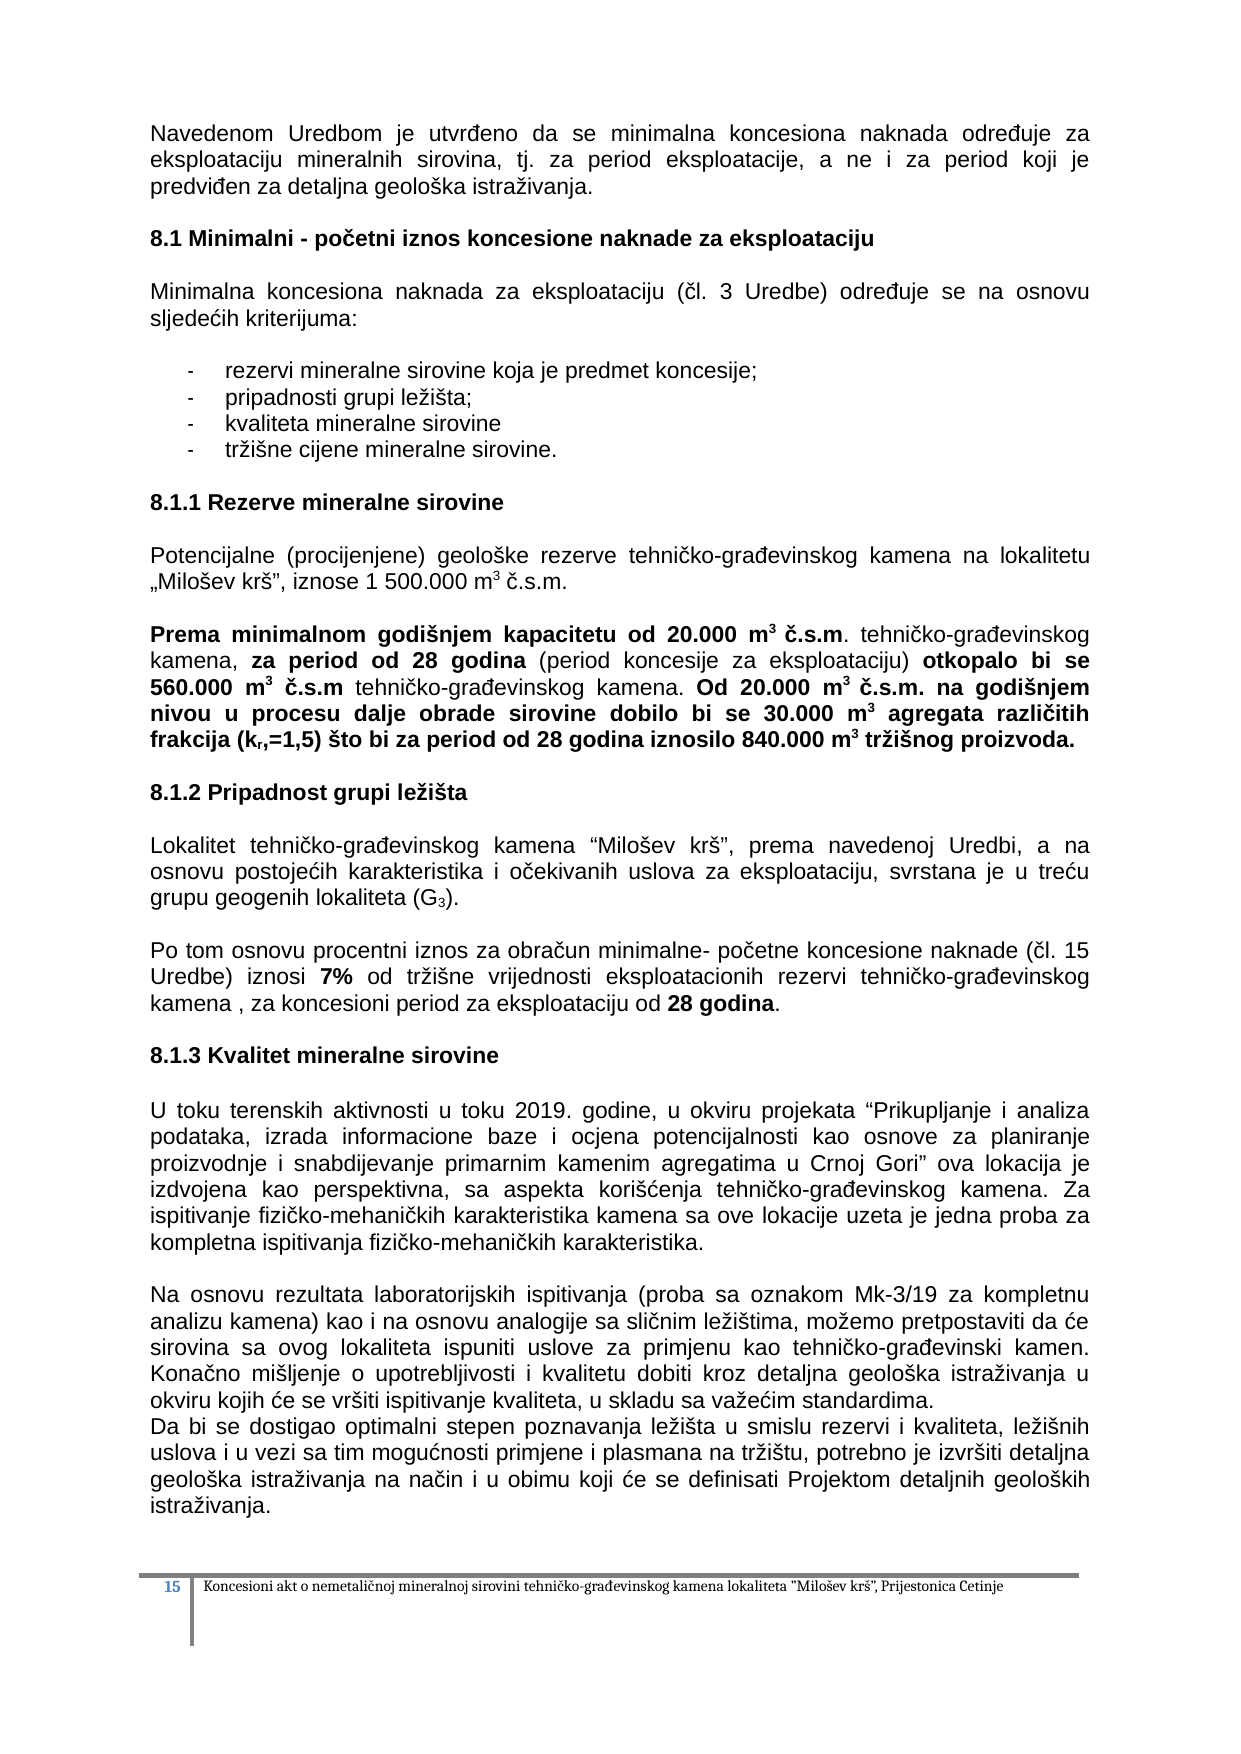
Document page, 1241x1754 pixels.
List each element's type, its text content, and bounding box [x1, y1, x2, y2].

text Po tom osnovu procentni iznos za obračun minimalne- početne koncesione naknade (čl. 15 Uredbe) iznosi 7% od tržišne vrijednosti eksploatacionih rezervi tehničko-građevinskog kamena , za koncesioni period za eksploataciju od 28 godina. [150, 937, 1090, 1016]
text Prema minimalnom godišnjem kapacitetu od 20.000 m3 č.s.m. tehničko-građevinskog kamena, za period od 28 godina (period koncesije za eksploataciju) otkopalo bi se 560.000 m3 č.s.m tehničko-građevinskog kamena. Od 20.000 m3 č.s.m. na godišnjem nivou u procesu dalje obrade sirovine dobilo bi se 30.000 m3 agregata različitih frakcija (kr,=1,5) što bi za period od 28 godina iznosilo 840.000 m3 tržišnog proizvoda. [150, 621, 1090, 752]
text Minimalna koncesiona naknada za eksploataciju (čl. 3 Uredbe) određuje se na osnovu sljedećih kriterijuma: [150, 278, 1090, 331]
text Na osnovu rezultata laboratorijskih ispitivanja (proba sa oznakom Mk-3/19 za kompletnu analizu kamena) kao i na osnovu analogije sa sličnim ležištima, možemo pretpostaviti da će sirovina sa ovog lokaliteta ispuniti uslove za primjenu kao tehničko-građevinski kamen. Konačno mišljenje o upotrebljivosti i kvalitetu dobiti kroz detaljna geološka istraživanja u okviru kojih će se vršiti ispitivanje kvaliteta, u skladu sa važećim standardima. [150, 1281, 1090, 1413]
text U toku terenskih aktivnosti u toku 2019. godine, u okviru projekata “Prikupljanje i analiza podataka, izrada informacione baze i ocjena potencijalnosti kao osnove za planiranje proizvodnje i snabdijevanje primarnim kamenim agregatima u Crnoj Gori” ova lokacija je izdvojena kao perspektivna, sa aspekta korišćenja tehničko-građevinskog kamena. Za ispitivanje fizičko-mehaničkih karakteristika kamena sa ove lokacije uzeta je jedna proba za kompletna ispitivanja fizičko-mehaničkih karakteristika. [150, 1097, 1090, 1255]
list pripadnosti grupi ležišta; [187, 383, 1090, 410]
text Da bi se dostigao optimalni stepen poznavanja ležišta u smislu rezervi i kvaliteta, ležišnih uslova i u vezi sa tim mogućnosti primjene i plasmana na tržištu, potrebno je izvršiti detaljna geološka istraživanja na način i u obimu koji će se definisati Projektom detaljnih geoloških istraživanja. [150, 1413, 1090, 1518]
list tržišne cijene mineralne sirovine. [187, 436, 1090, 463]
text Potencijalne (procijenjene) geološke rezerve tehničko-građevinskog kamena na lokalitetu „Milošev krš”, iznose 1 500.000 m3 č.s.m. [150, 542, 1090, 594]
text Lokalitet tehničko-građevinskog kamena “Milošev krš”, prema navedenoj Uredbi, a na osnovu postojećih karakteristika i očekivanih uslova za eksploataciju, svrstana je u treću grupu geogenih lokaliteta (G3). [150, 832, 1090, 911]
subtitle 8.1.2 Pripadnost grupi ležišta [150, 779, 1090, 805]
subtitle 8.1 Minimalni - početni iznos koncesione naknade za eksploataciju [150, 225, 1090, 252]
list rezervi mineralne sirovine koja je predmet koncesije; [187, 357, 1090, 383]
text Navedenom Uredbom je utvrđeno da se minimalna koncesiona naknada određuje za eksploataciju mineralnih sirovina, tj. za period eksploatacije, a ne i za period koji je predviđen za detaljna geološka istraživanja. [150, 120, 1090, 199]
list kvaliteta mineralne sirovine [187, 410, 1090, 436]
subtitle 8.1.1 Rezerve mineralne sirovine [150, 489, 1090, 515]
subtitle 8.1.3 Kvalitet mineralne sirovine [150, 1042, 1090, 1069]
